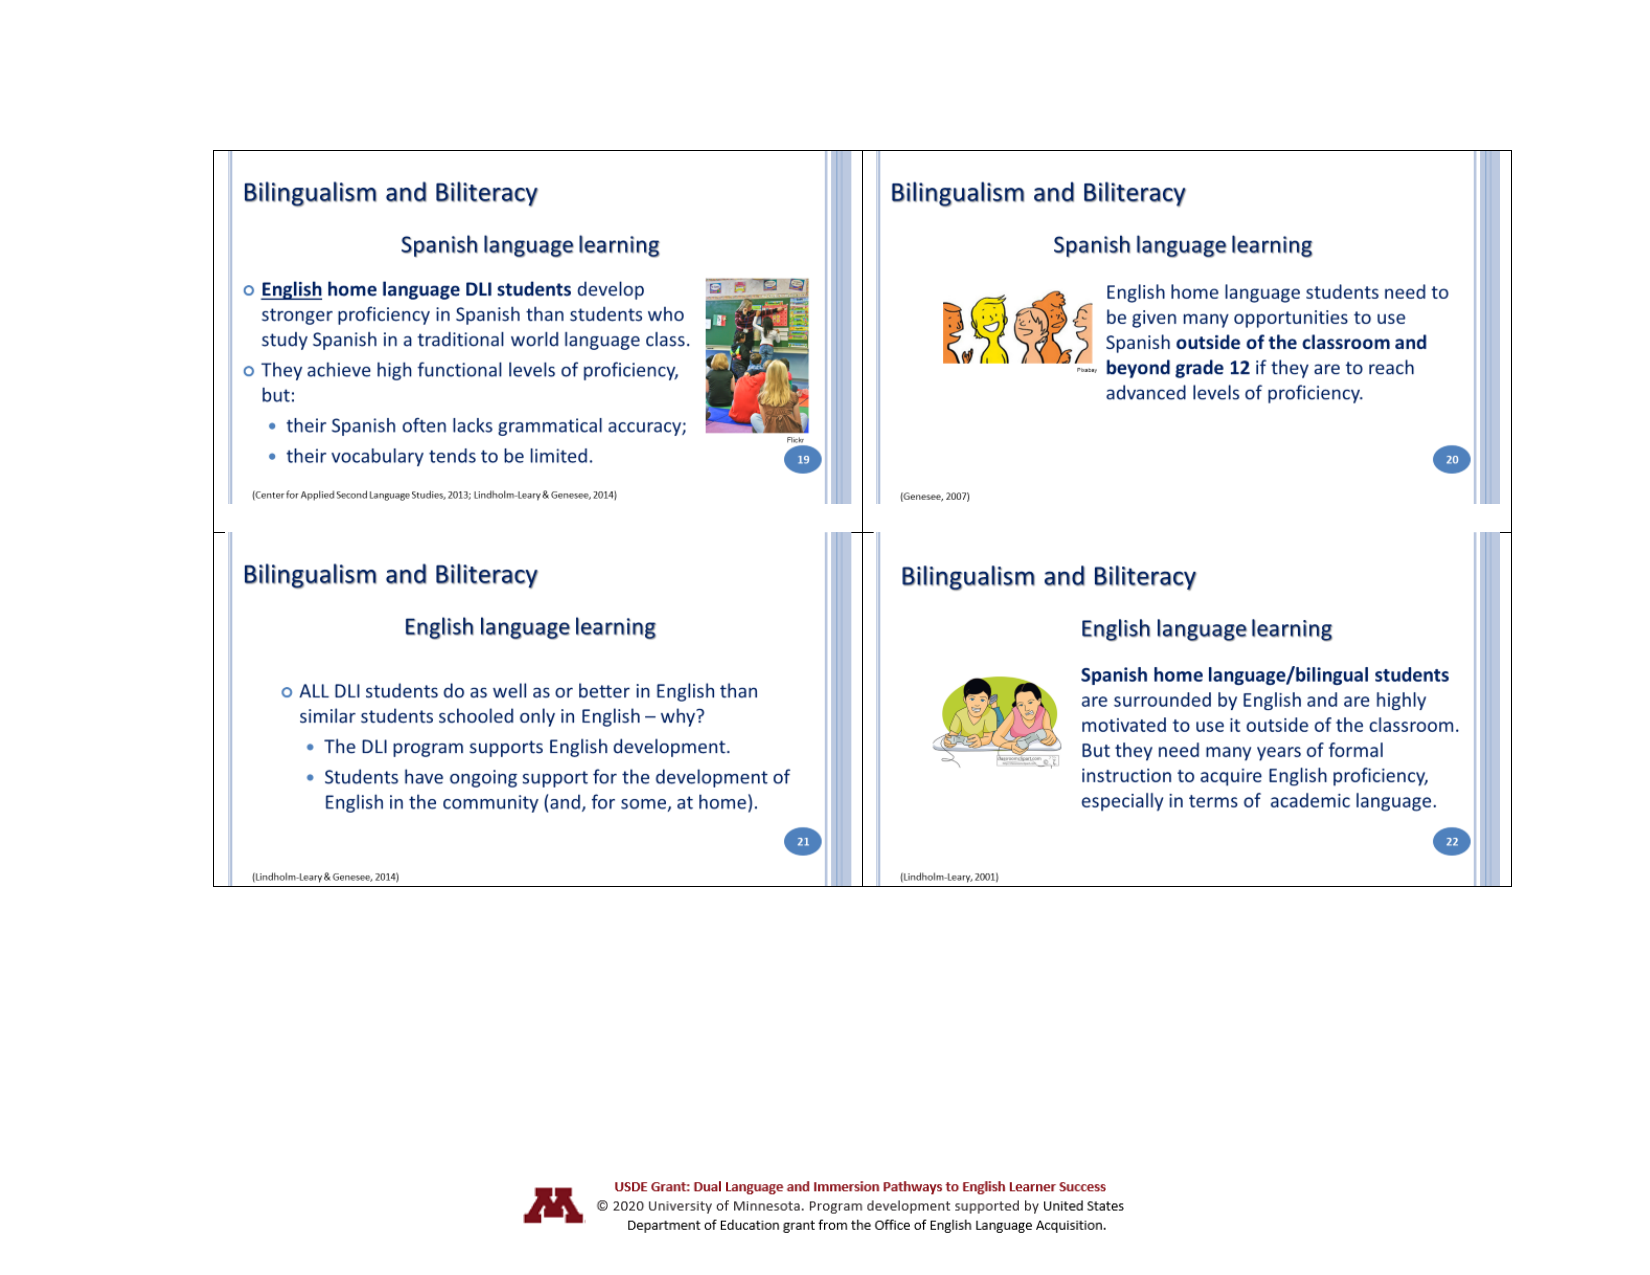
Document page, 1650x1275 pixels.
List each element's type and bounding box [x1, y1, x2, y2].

table_cell [852, 533, 862, 886]
picture [873, 532, 1500, 886]
table_cell [863, 151, 1511, 532]
table_cell [214, 533, 225, 886]
table_cell [214, 151, 862, 532]
picture [522, 1165, 1128, 1247]
picture [225, 532, 852, 886]
picture [225, 151, 852, 504]
picture [873, 151, 1500, 504]
table_cell [1500, 533, 1511, 886]
table_cell [863, 533, 873, 886]
